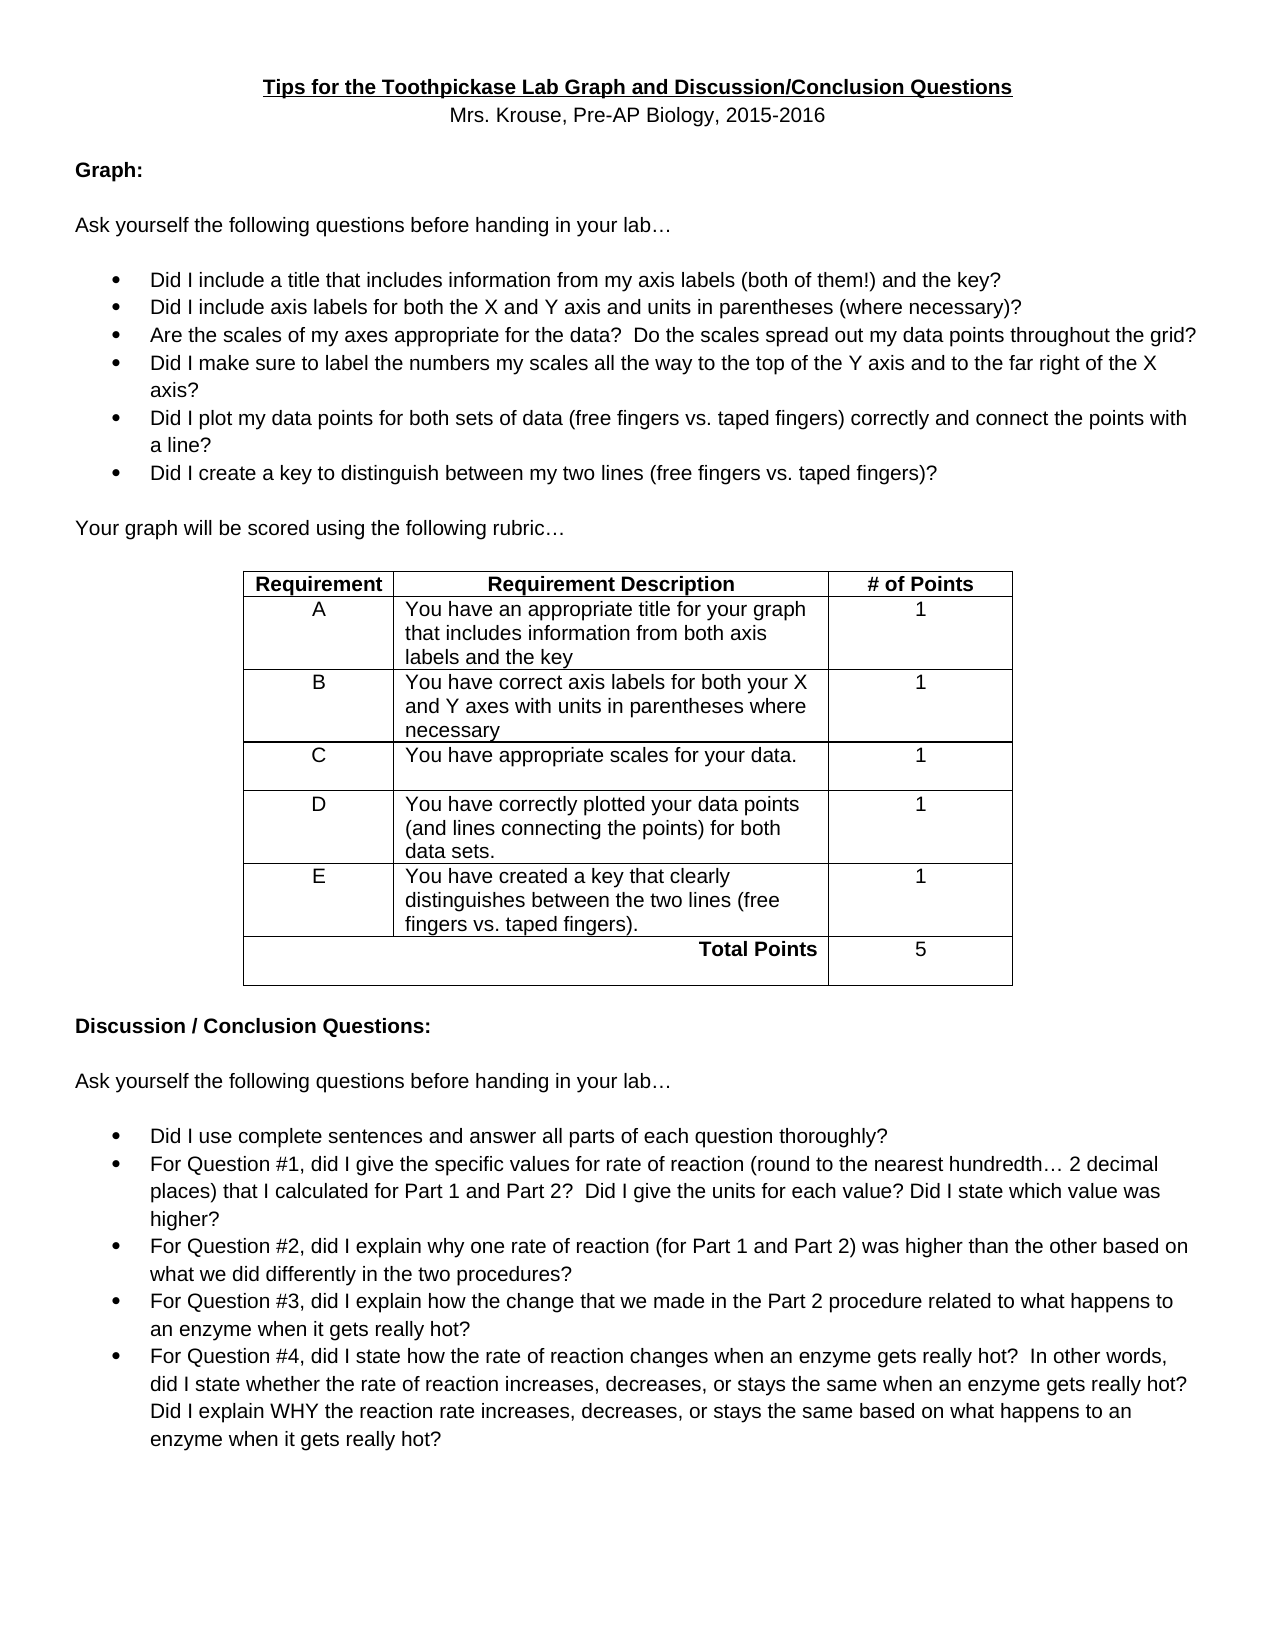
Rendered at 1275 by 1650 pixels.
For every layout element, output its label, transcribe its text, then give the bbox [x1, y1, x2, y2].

table_header Requirement Description [394, 572, 828, 596]
list Are the scales of my axes appropriate for the data? Do the scales spread out my data points throughout the grid? [112, 323, 1200, 347]
list Did I plot my data points for both sets of data (free fingers vs. taped fingers) correctly and connect the points with a line? [112, 405, 1200, 457]
table_cell D [244, 791, 393, 863]
table_cell 1 [829, 597, 1012, 668]
table_cell 1 [829, 670, 1012, 741]
table_cell You have created a key that clearly distinguishes between the two lines (free fingers vs. taped fingers). [394, 864, 828, 936]
table_cell You have correctly plotted your data points (and lines connecting the points) for both data sets. [394, 791, 828, 863]
text Discussion / Conclusion Questions: [75, 1014, 1200, 1038]
table_cell 1 [829, 864, 1012, 936]
list For Question #2, did I explain why one rate of reaction (for Part 1 and Part 2) was higher than the other based on what we did differently in the two procedures? [112, 1234, 1200, 1286]
list Did I include a title that includes information from my axis labels (both of them!) and the key? [112, 267, 1200, 292]
list Did I use complete sentences and answer all parts of each question thoroughly? [112, 1124, 1200, 1148]
text Graph: [75, 157, 1200, 181]
list Did I include axis labels for both the X and Y axis and units in parentheses (where necessary)? [112, 295, 1200, 319]
table_cell A [244, 597, 393, 668]
text Ask yourself the following questions before handing in your lab… [75, 212, 1200, 236]
table_cell 5 [829, 937, 1012, 985]
table_header Requirement [244, 572, 393, 596]
table_cell C [244, 743, 393, 790]
table_cell You have appropriate scales for your data. [394, 743, 828, 790]
table_cell 1 [829, 743, 1012, 790]
list Did I create a key to distinguish between my two lines (free fingers vs. taped fingers)? [112, 461, 1200, 484]
list For Question #4, did I state how the rate of reaction changes when an enzyme gets really hot? In other words, did I state whether the rate of reaction increases, decreases, or stays the same when an enzyme gets really hot? Did I explain WHY the reaction rate increases, decreases, or stays the same based on what happens to an enzyme when it gets really hot? [112, 1344, 1200, 1451]
table_cell B [244, 670, 393, 741]
text Mrs. Krouse, Pre-AP Biology, 2015-2016 [75, 102, 1200, 126]
table_header # of Points [829, 572, 1012, 596]
text Your graph will be scored using the following rubric… [75, 516, 1200, 539]
text Ask yourself the following questions before handing in your lab… [75, 1069, 1200, 1093]
list Did I make sure to label the numbers my scales all the way to the top of the Y axis and to the far right of the X axis? [112, 350, 1200, 402]
list For Question #3, did I explain how the change that we made in the Part 2 procedure related to what happens to an enzyme when it gets really hot? [112, 1289, 1200, 1341]
table_cell 1 [829, 791, 1012, 863]
table_cell E [244, 864, 393, 936]
table_cell You have correct axis labels for both your X and Y axes with units in parentheses where necessary [394, 670, 828, 741]
table_cell You have an appropriate title for your graph that includes information from both axis labels and the key [394, 597, 828, 668]
table_cell Total Points [244, 937, 828, 985]
list For Question #1, did I give the specific values for rate of reaction (round to the nearest hundredth… 2 decimal places) that I calculated for Part 1 and Part 2? Did I give the units for each value? Did I state which value was higher? [112, 1151, 1200, 1230]
text Tips for the Toothpickase Lab Graph and Discussion/Conclusion Questions [75, 75, 1200, 99]
